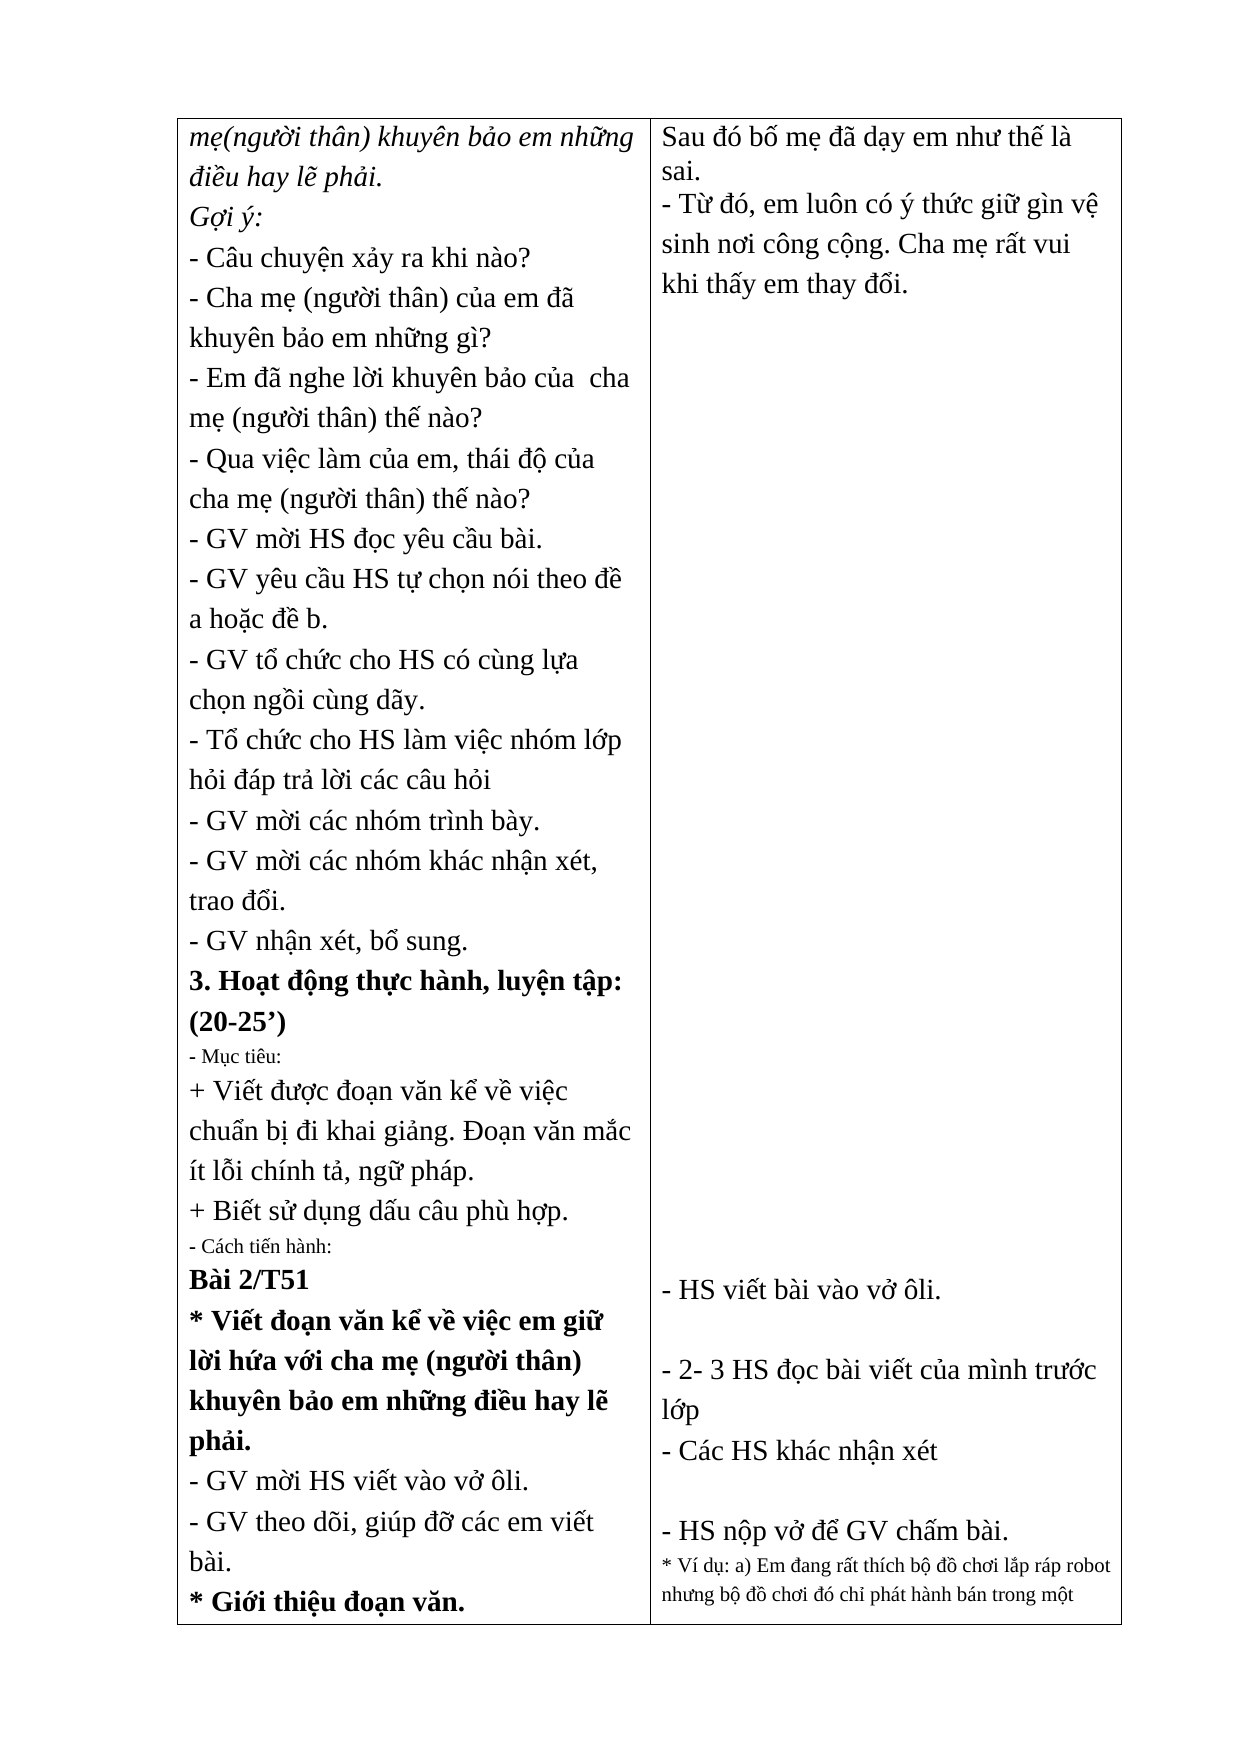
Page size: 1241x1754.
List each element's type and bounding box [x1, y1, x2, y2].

table_cell [178, 119, 650, 1624]
table_cell [651, 119, 1121, 1624]
